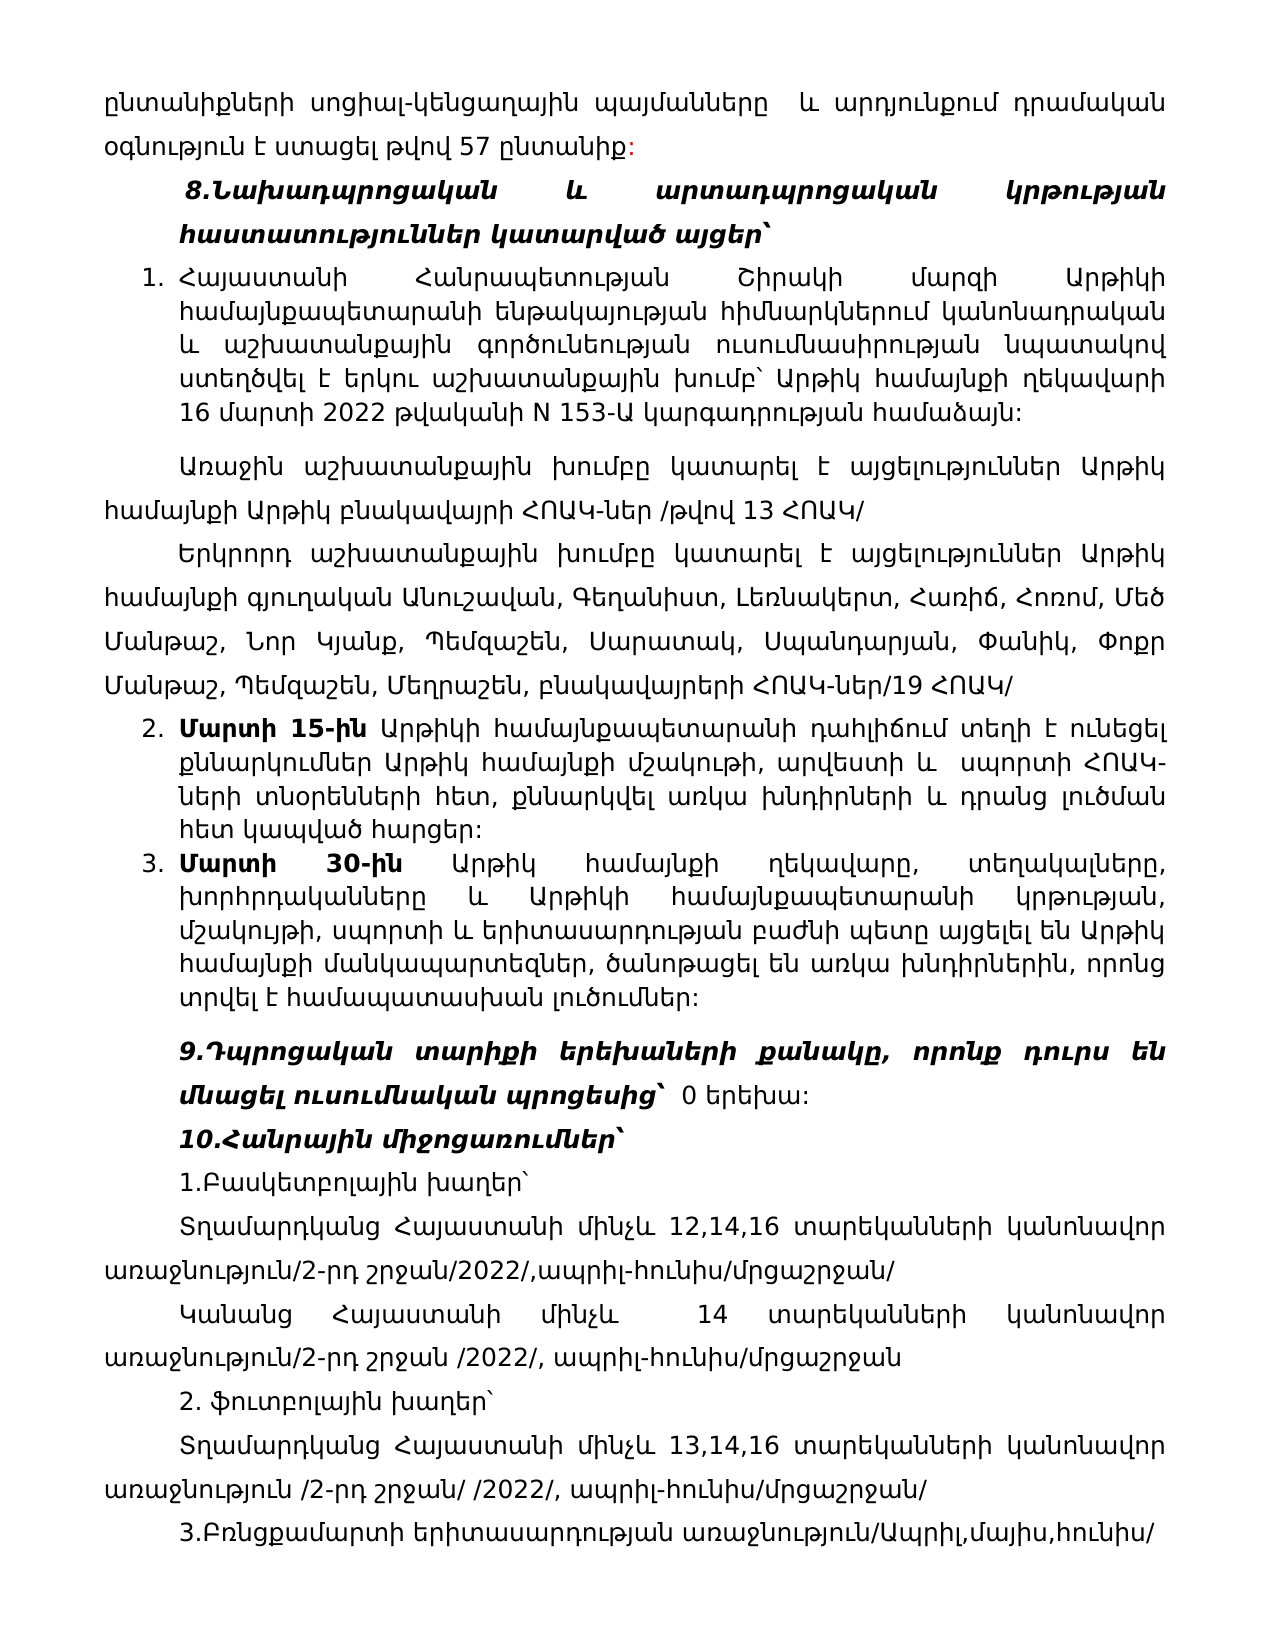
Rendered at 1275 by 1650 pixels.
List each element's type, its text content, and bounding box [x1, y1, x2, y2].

text 3.Բռնցքամարտի երիտասարդության առաջնություն/Ապրիլ,մայիս,հունիս/ [103, 1519, 1167, 1548]
list Մարտի 30-ին Արթիկ համայնքի ղեկավարը, տեղակալները, խորհրդականները և Արթիկի համայնքապետարանի կրթության, մշակույթի, սպորտի և երիտասարդության բաժնի պետը այցելել են Արթիկ համայնքի մանկապարտեզներ, ծանոթացել են առկա խնդիրներին, որոնց տրվել է համապատասխան լուծումներ: [141, 849, 1167, 1012]
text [103, 89, 1167, 162]
text Տղամարդկանց Հայաստանի մինչև 13,14,16 տարեկանների կանոնավոր առաջնություն /2-րդ շրջան/ /2022/, ապրիլ-հունիս/մրցաշրջան/ [103, 1431, 1167, 1504]
list Մարտի 15-ին Արթիկի համայնքապետարանի դահլիճում տեղի է ունեցել քննարկումներ Արթիկ համայնքի մշակութի, արվեստի և սպորտի ՀՈԱԿ-ների տնօրենների հետ, քննարկվել առկա խնդիրների և դրանց լուծման հետ կապված հարցեր: [141, 715, 1167, 844]
text 8.Նախադպրոցական և արտադպրոցական կրթության հաստատություններ կատարված այցեր՝ [178, 176, 1167, 249]
text 10.Հանրային միջոցառումներ՝ [103, 1125, 1167, 1154]
list Հայաստանի Հանրապետության Շիրակի մարզի Արթիկի համայնքապետարանի ենթակայության հիմնարկներում կանոնադրական և աշխատանքային գործունեության ուսումնասիրության նպատակով ստեղծվել է երկու աշխատանքային խումբ՝ Արթիկ համայնքի ղեկավարի 16 մարտի 2022 թվականի N 153-Ա կարգադրության համաձայն: [141, 264, 1167, 427]
text Երկրորդ աշխատանքային խումբը կատարել է այցելություններ Արթիկ համայնքի գյուղական Անուշավան, Գեղանիստ, Լեռնակերտ, Հառիճ, Հոռոմ, Մեծ Մանթաշ, Նոր Կյանք, Պեմզաշեն, Սարատակ, Սպանդարյան, Փանիկ, Փոքր Մանթաշ, Պեմզաշեն, Մեղրաշեն, բնակավայրերի ՀՈԱԿ-ներ/19 ՀՈԱԿ/ [103, 540, 1167, 700]
text 1.Բասկետբոլային խաղեր՝ [103, 1169, 1167, 1198]
text Առաջին աշխատանքային խումբը կատարել է այցելություններ Արթիկ համայնքի Արթիկ բնակավայրի ՀՈԱԿ-ներ /թվով 13 ՀՈԱԿ/ [103, 452, 1167, 525]
text Կանանց Հայաստանի մինչև 14 տարեկանների կանոնավոր առաջնություն/2-րդ շրջան /2022/, ապրիլ-հունիս/մրցաշրջան [103, 1300, 1167, 1373]
text 9.Դպրոցական տարիքի երեխաների քանակը, որոնք դուրս են մնացել ուսումնական պրոցեսից՝ 0 երեխա: [178, 1037, 1167, 1110]
text Տղամարդկանց Հայաստանի մինչև 12,14,16 տարեկանների կանոնավոր առաջնություն/2-րդ շրջան/2022/,ապրիլ-հունիս/մրցաշրջան/ [103, 1212, 1167, 1285]
text 2. ֆուտբոլային խաղեր՝ [103, 1387, 1167, 1417]
